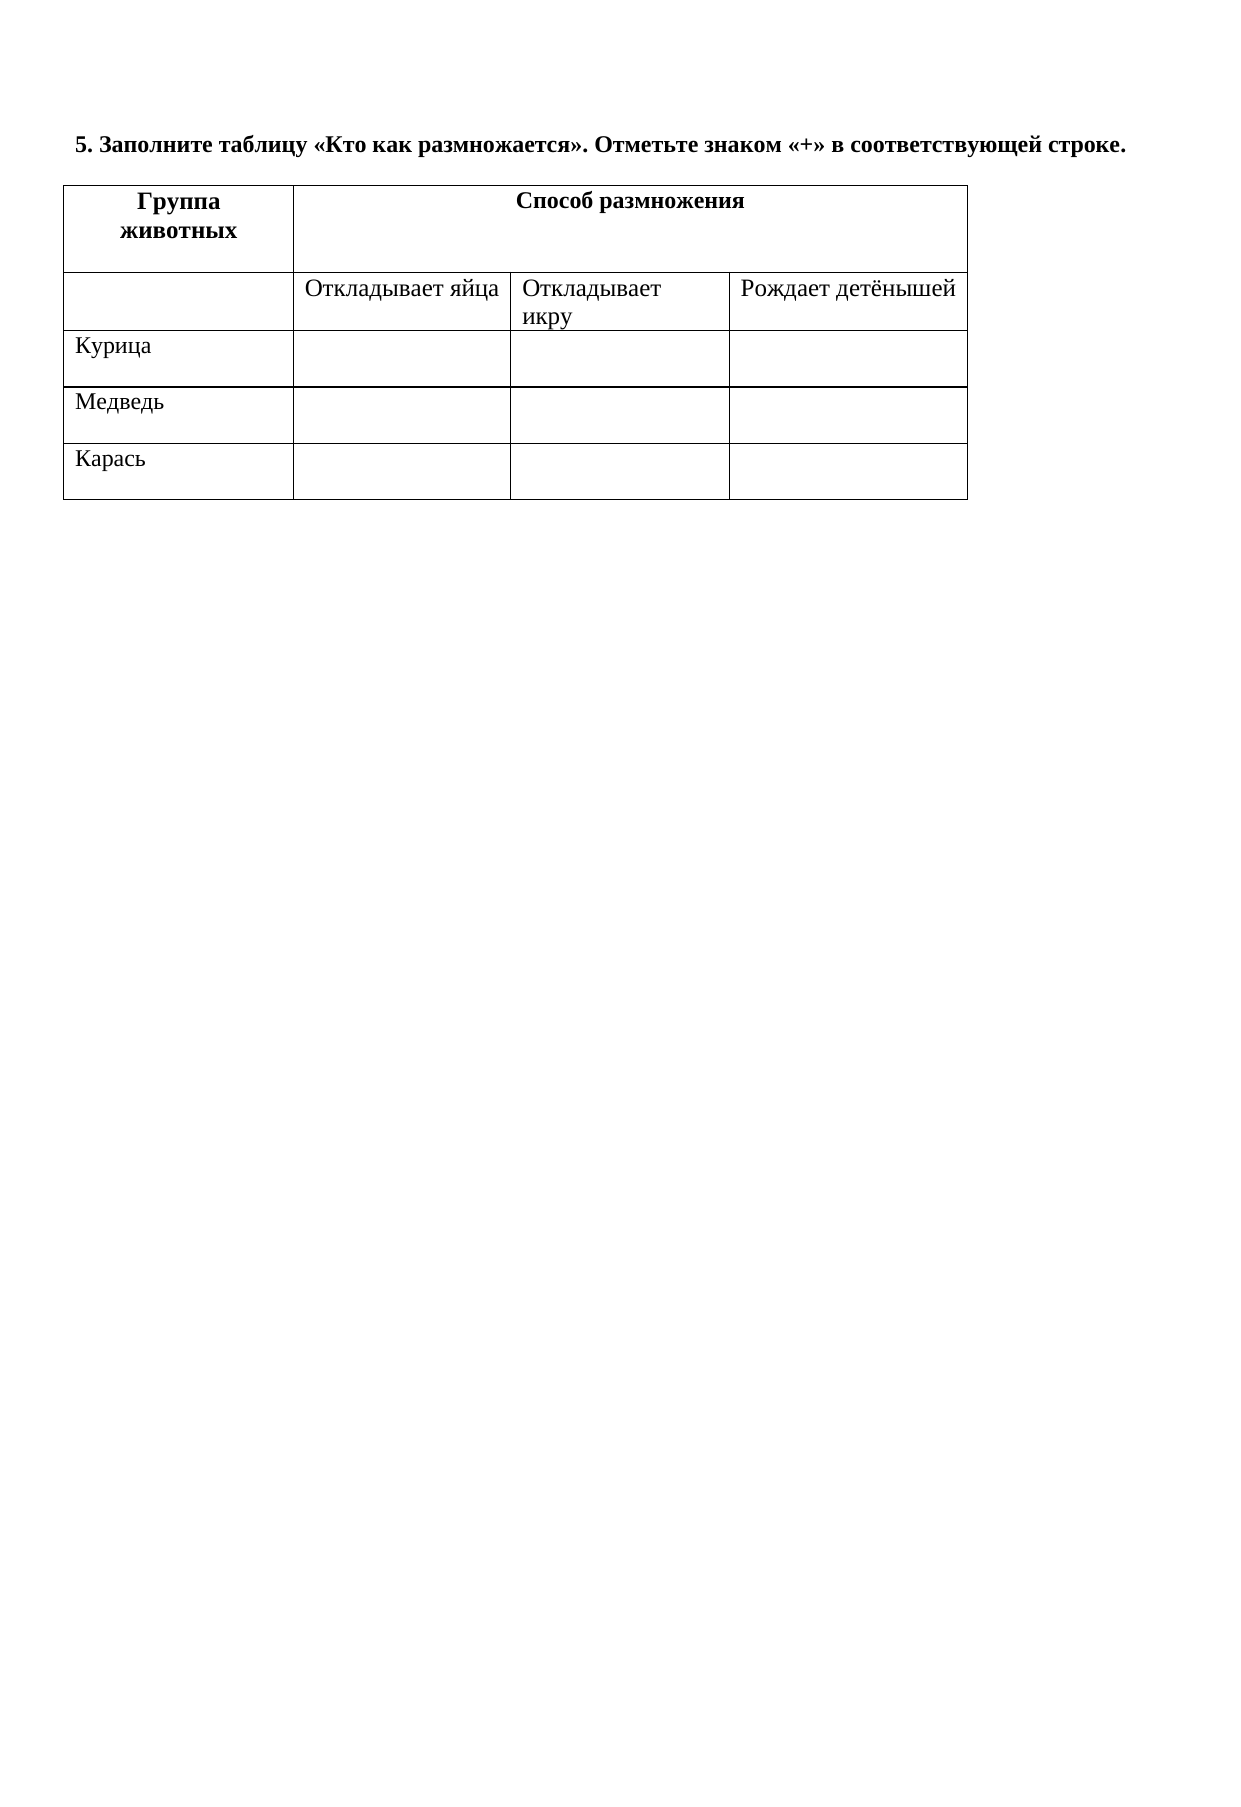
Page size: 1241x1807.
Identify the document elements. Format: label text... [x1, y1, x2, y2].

table_cell Рождает детёнышей [730, 273, 967, 330]
table_cell [511, 388, 729, 443]
table_cell [511, 331, 729, 386]
table_header Группа животных [64, 186, 293, 272]
table_cell [294, 388, 510, 443]
table_cell Откладывает икру [511, 273, 729, 330]
table_cell [730, 444, 967, 499]
table_cell [294, 444, 510, 499]
table_cell Откладывает яйца [294, 273, 510, 330]
table_cell [64, 273, 293, 330]
table_cell [730, 388, 967, 443]
table_cell Медведь [64, 388, 293, 443]
table_header Способ размножения [294, 186, 967, 272]
table_cell [730, 331, 967, 386]
text 5. Заполните таблицу «Кто как размножается». Отметьте знаком «+» в соответствующей строке. [75, 130, 1165, 158]
table_cell [294, 331, 510, 386]
table_cell [511, 444, 729, 499]
table_cell Курица [64, 331, 293, 386]
table_cell Карась [64, 444, 293, 499]
